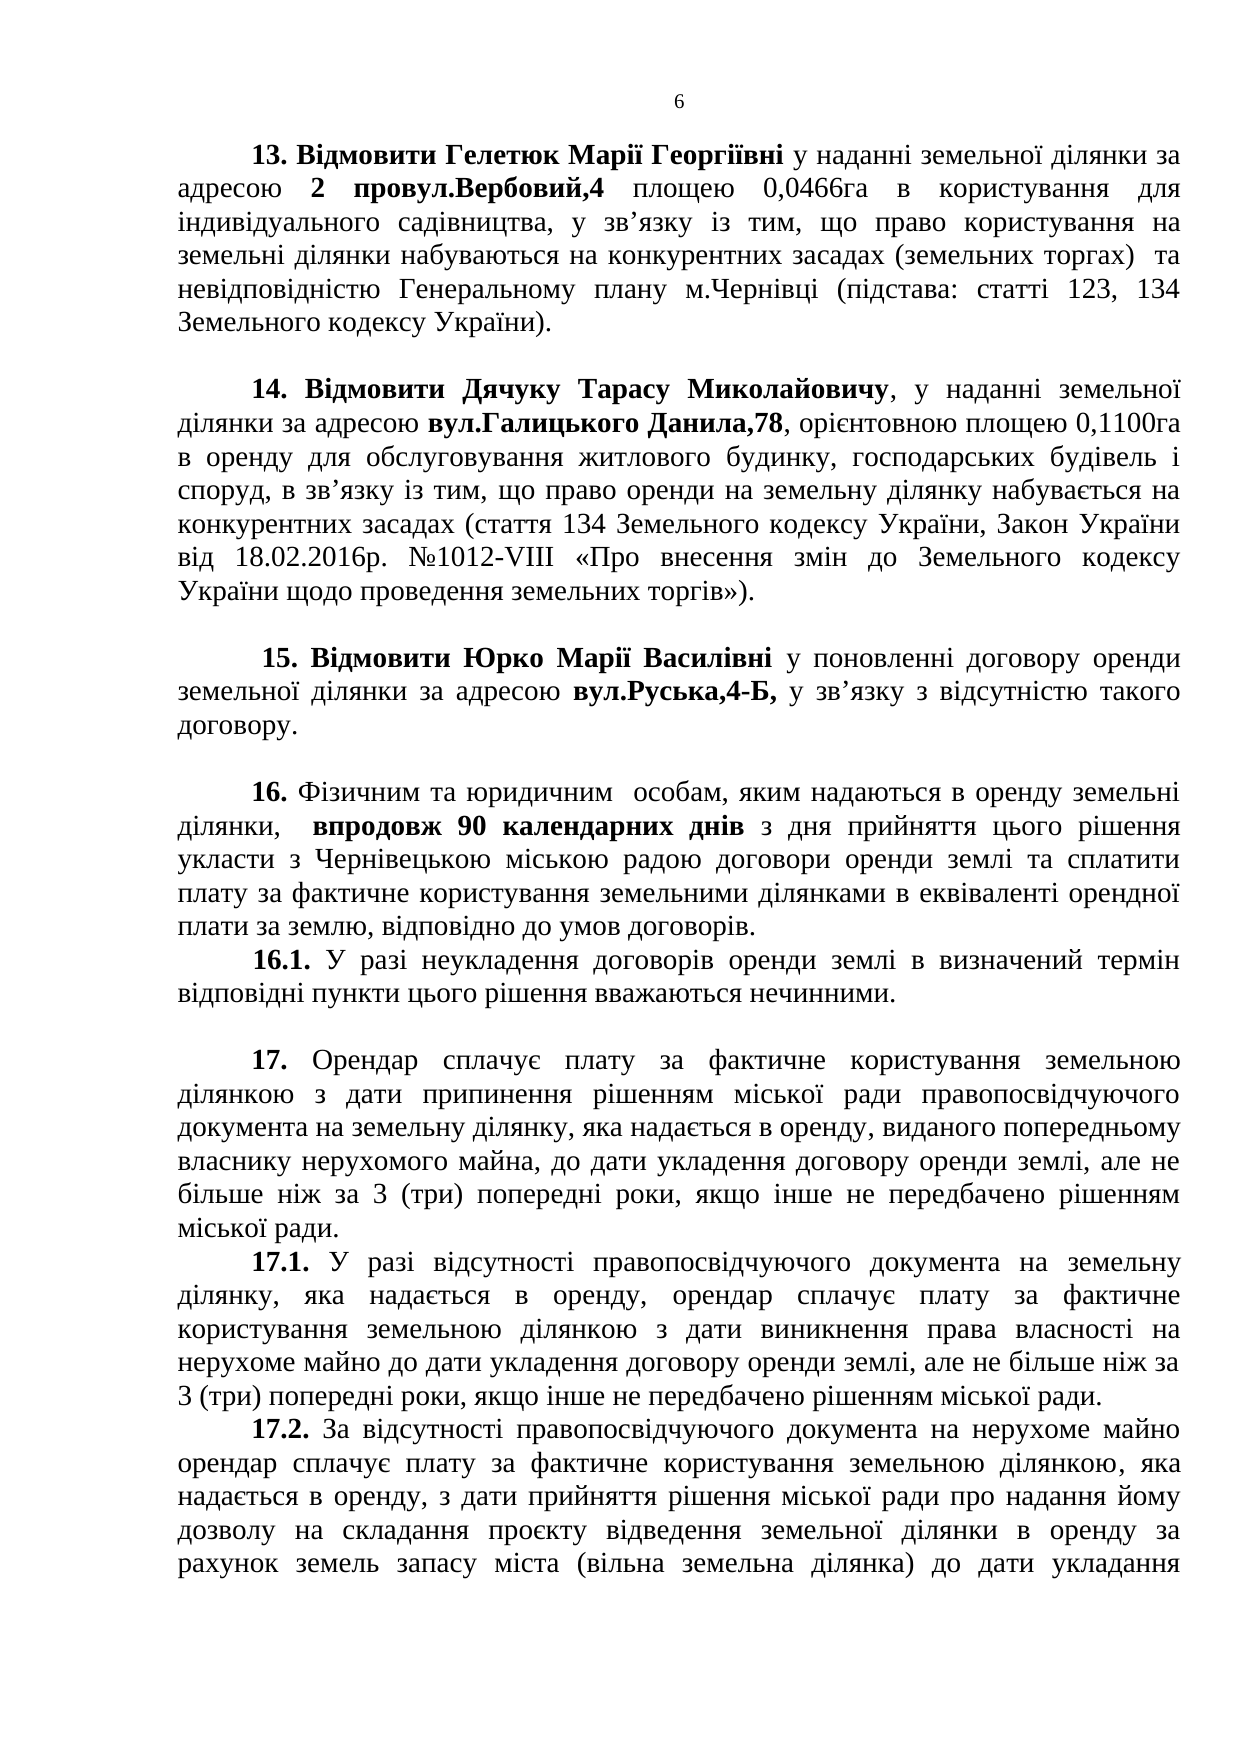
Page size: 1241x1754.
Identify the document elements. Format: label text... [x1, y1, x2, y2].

text 13. Відмовити Гелетюк Марії Георгіївні у наданні земельної ділянки за адресою 2 провул.Вербовий,4 площею 0,0466га в користування для індивідуального садівництва, у зв’язку із тим, що право користування на земельні ділянки набуваються на конкурентних засадах (земельних торгах) та невідповідністю Генеральному плану м.Чернівці (підстава: статті 123, 134 Земельного кодексу України). [177, 137, 1181, 338]
text 16. Фізичним та юридичним особам, яким надаються в оренду земельні ділянки, впродовж 90 календарних днів з дня прийняття цього рішення укласти з Чернівецькою міською радою договори оренди землі та сплатити плату за фактичне користування земельними ділянками в еквіваленті орендної плати за землю, відповідно до умов договорів. [177, 774, 1181, 942]
text 17. Орендар сплачує плату за фактичне користування земельною ділянкою з дати припинення рішенням міської ради правопосвідчуючого документа на земельну ділянку, яка надається в оренду, виданого попередньому власнику нерухомого майна, до дати укладення договору оренди землі, але не більше ніж за 3 (три) попередні роки, якщо інше не передбачено рішенням міської ради. [177, 1042, 1181, 1244]
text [177, 1411, 1181, 1579]
text 14. Відмовити Дячуку Тарасу Миколайовичу, у наданні земельної ділянки за адресою вул.Галицького Данила,78, орієнтовною площею 0,1100га в оренду для обслуговування житлового будинку, господарських будівель і споруд, в зв’язку із тим, що право оренди на земельну ділянку набувається на конкурентних засадах (стаття 134 Земельного кодексу України, Закон України від 18.02.2016р. №1012-VIII «Про внесення змін до Земельного кодексу України щодо проведення земельних торгів»). [177, 372, 1181, 606]
text 17.1. У разі відсутності правопосвідчуючого документа на земельну ділянку, яка надається в оренду, орендар сплачує плату за фактичне користування земельною ділянкою з дати виникнення права власності на нерухоме майно до дати укладення договору оренди землі, але не більше ніж за 3 (три) попередні роки, якщо інше не передбачено рішенням міської ради. [177, 1244, 1181, 1411]
text 16.1. У разі неукладення договорів оренди землі в визначений термін відповідні пункти цього рішення вважаються нечинними. [177, 942, 1181, 1009]
text 15. Відмовити Юрко Марії Василівні у поновленні договору оренди земельної ділянки за адресою вул.Руська,4-Б, у зв’язку з відсутністю такого договору. [177, 640, 1181, 741]
